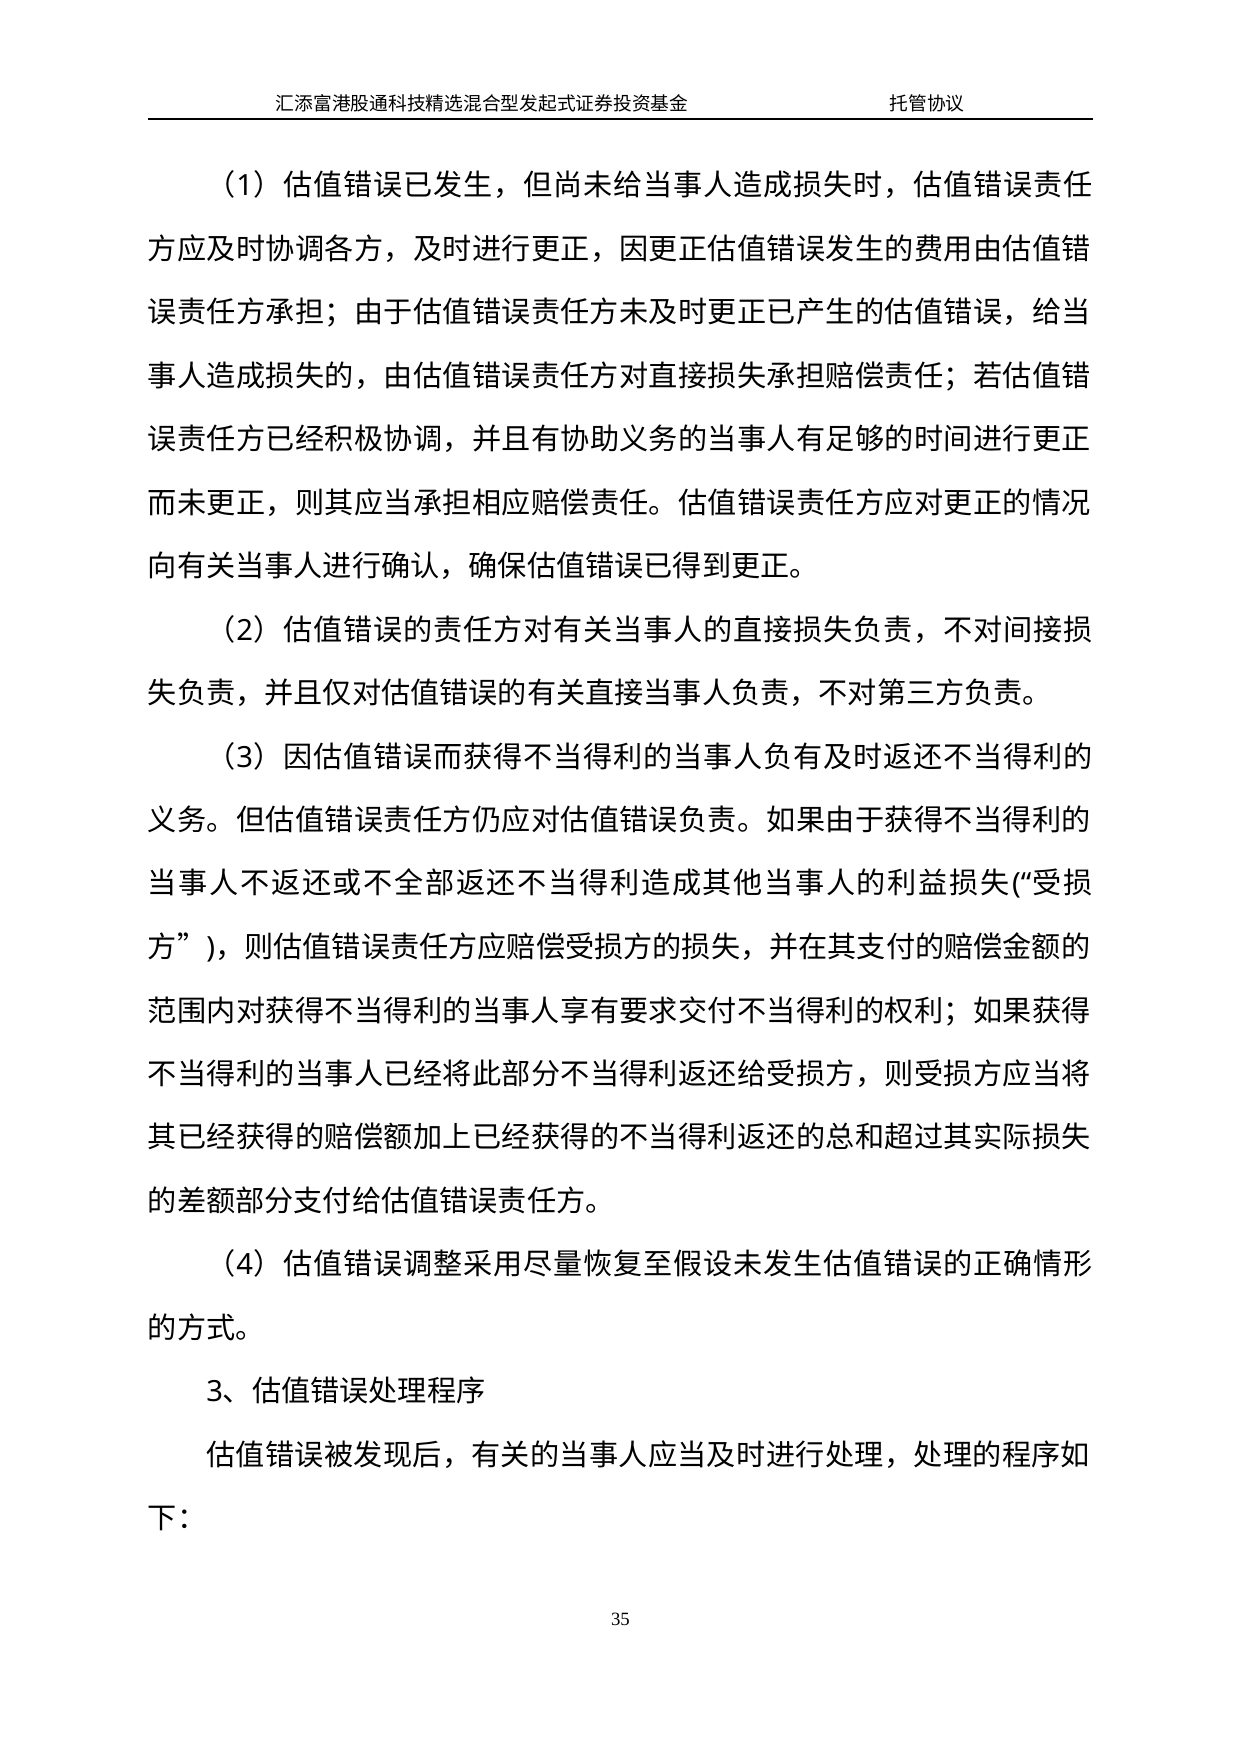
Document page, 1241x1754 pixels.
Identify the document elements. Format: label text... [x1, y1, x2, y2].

text 估值错误被发现后，有关的当事人应当及时进行处理，处理的程序如下： [148, 1431, 1093, 1537]
text （2）估值错误的责任方对有关当事人的直接损失负责，不对间接损失负责，并且仅对估值错误的有关直接当事人负责，不对第三方负责。 [148, 606, 1093, 712]
text （4）估值错误调整采用尽量恢复至假设未发生估值错误的正确情形的方式。 [148, 1241, 1093, 1347]
text 3、估值错误处理程序 [148, 1368, 1093, 1410]
text （3）因估值错误而获得不当得利的当事人负有及时返还不当得利的义务。但估值错误责任方仍应对估值错误负责。如果由于获得不当得利的当事人不返还或不全部返还不当得利造成其他当事人的利益损失(“受损方”)，则估值错误责任方应赔偿受损方的损失，并在其支付的赔偿金额的范围内对获得不当得利的当事人享有要求交付不当得利的权利；如果获得不当得利的当事人已经将此部分不当得利返还给受损方，则受损方应当将其已经获得的赔偿额加上已经获得的不当得利返还的总和超过其实际损失的差额部分支付给估值错误责任方。 [148, 733, 1093, 1220]
text （1）估值错误已发生，但尚未给当事人造成损失时，估值错误责任方应及时协调各方，及时进行更正，因更正估值错误发生的费用由估值错误责任方承担；由于估值错误责任方未及时更正已产生的估值错误，给当事人造成损失的，由估值错误责任方对直接损失承担赔偿责任；若估值错误责任方已经积极协调，并且有协助义务的当事人有足够的时间进行更正而未更正，则其应当承担相应赔偿责任。估值错误责任方应对更正的情况向有关当事人进行确认，确保估值错误已得到更正。 [148, 162, 1093, 585]
